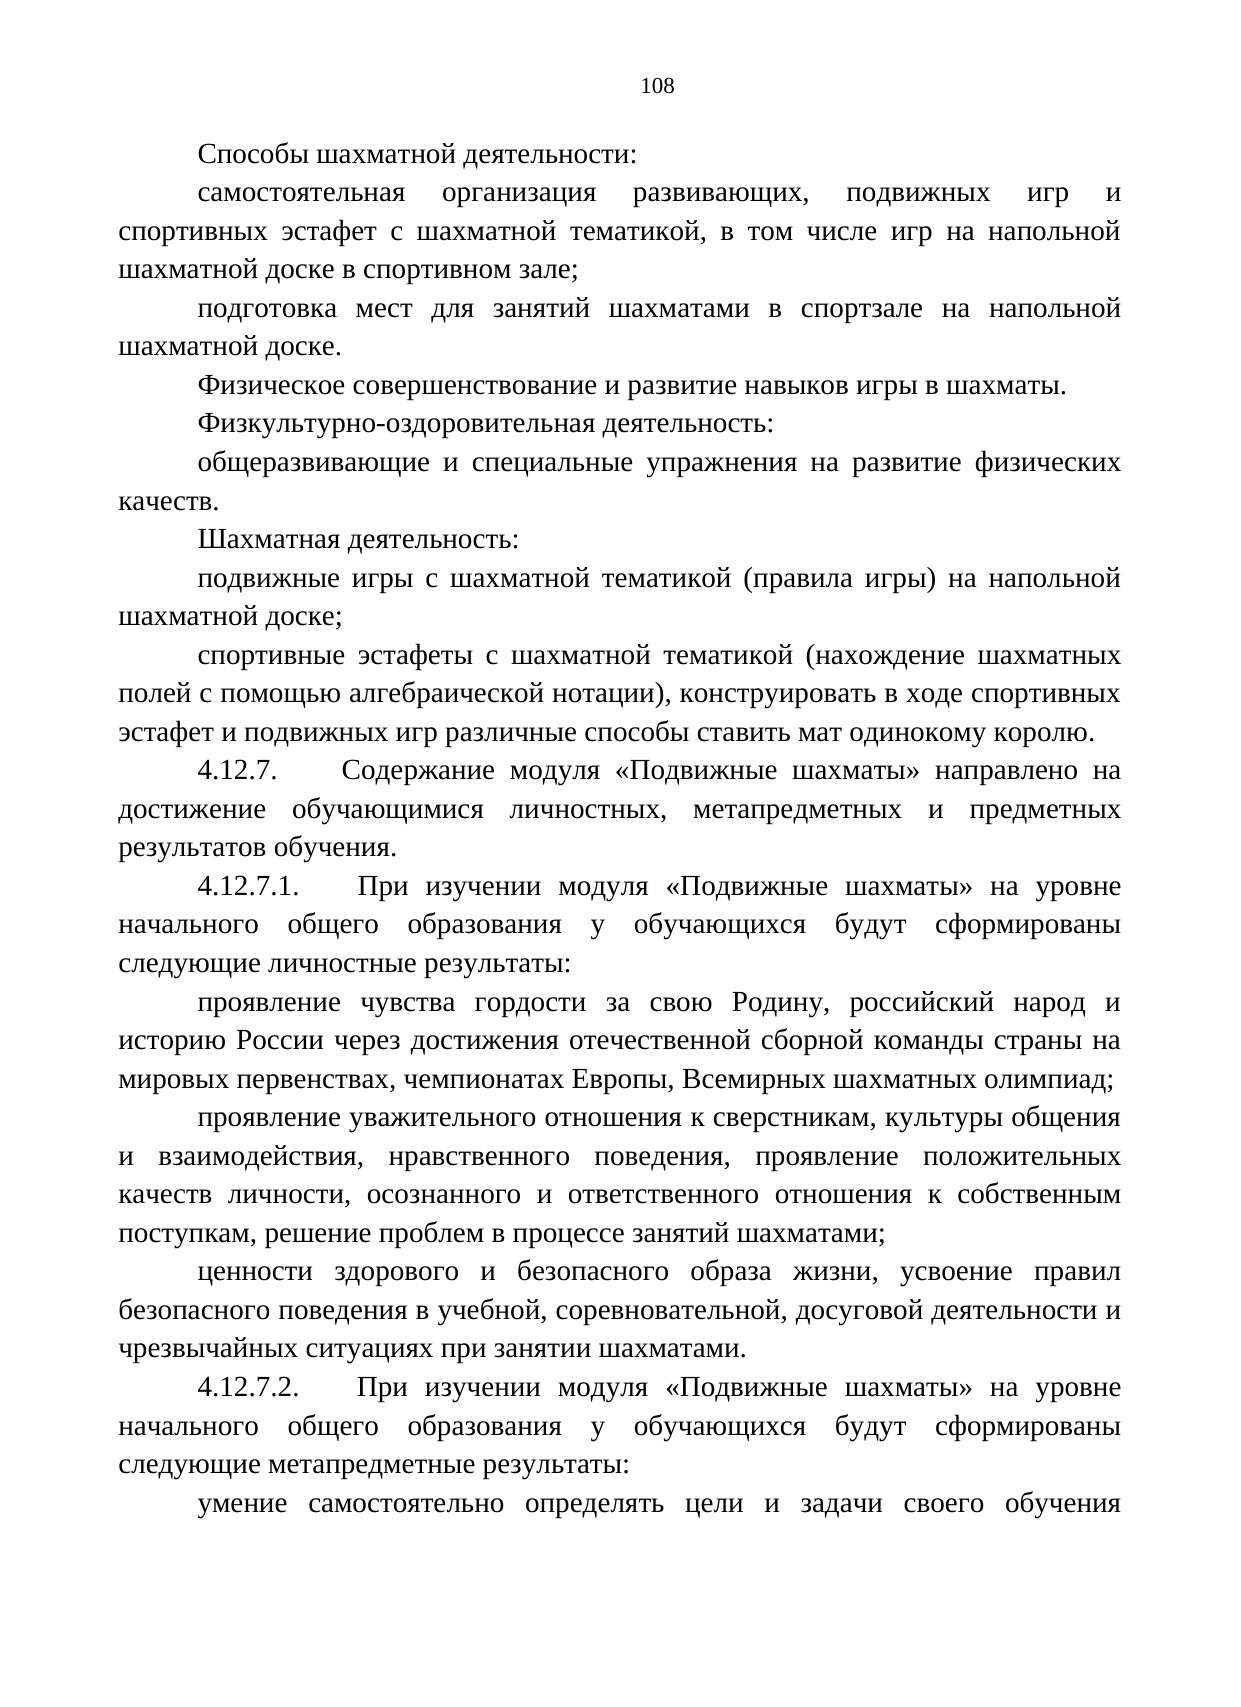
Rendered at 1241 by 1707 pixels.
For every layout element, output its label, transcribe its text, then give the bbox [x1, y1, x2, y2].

list При изучении модуля «Подвижные шахматы» на уровне начального общего образования у обучающихся будут сформированы следующие личностные результаты: [118, 868, 1122, 979]
text Шахматная деятельность: [118, 521, 1122, 555]
text проявление уважительного отношения к сверстникам, культуры общения и взаимодействия, нравственного поведения, проявление положительных качеств личности, осознанного и ответственного отношения к собственным поступкам, решение проблем в процессе занятий шахматами; [118, 1099, 1122, 1248]
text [118, 1485, 1122, 1518]
text самостоятельная организация развивающих, подвижных игр и спортивных эстафет с шахматной тематикой, в том числе игр на напольной шахматной доске в спортивном зале; [118, 174, 1122, 285]
text ценности здорового и безопасного образа жизни, усвоение правил безопасного поведения в учебной, соревновательной, досуговой деятельности и чрезвычайных ситуациях при занятии шахматами. [118, 1253, 1122, 1364]
list При изучении модуля «Подвижные шахматы» на уровне начального общего образования у обучающихся будут сформированы следующие метапредметные результаты: [118, 1369, 1122, 1480]
text Физкультурно-оздоровительная деятельность: [118, 406, 1122, 439]
text Способы шахматной деятельности: [118, 136, 1122, 169]
text общеразвивающие и специальные упражнения на развитие физических качеств. [118, 444, 1122, 516]
text Физическое совершенствование и развитие навыков игры в шахматы. [118, 367, 1122, 401]
text спортивные эстафеты с шахматной тематикой (нахождение шахматных полей с помощью алгебраической нотации), конструировать в ходе спортивных эстафет и подвижных игр различные способы ставить мат одинокому королю. [118, 637, 1122, 747]
text проявление чувства гордости за свою Родину, российский народ и историю России через достижения отечественной сборной команды страны на мировых первенствах, чемпионатах Европы, Всемирных шахматных олимпиад; [118, 984, 1122, 1094]
text подготовка мест для занятий шахматами в спортзале на напольной шахматной доске. [118, 290, 1122, 362]
text подвижные игры с шахматной тематикой (правила игры) на напольной шахматной доске; [118, 560, 1122, 632]
list Содержание модуля «Подвижные шахматы» направлено на достижение обучающимися личностных, метапредметных и предметных результатов обучения. [118, 752, 1122, 863]
